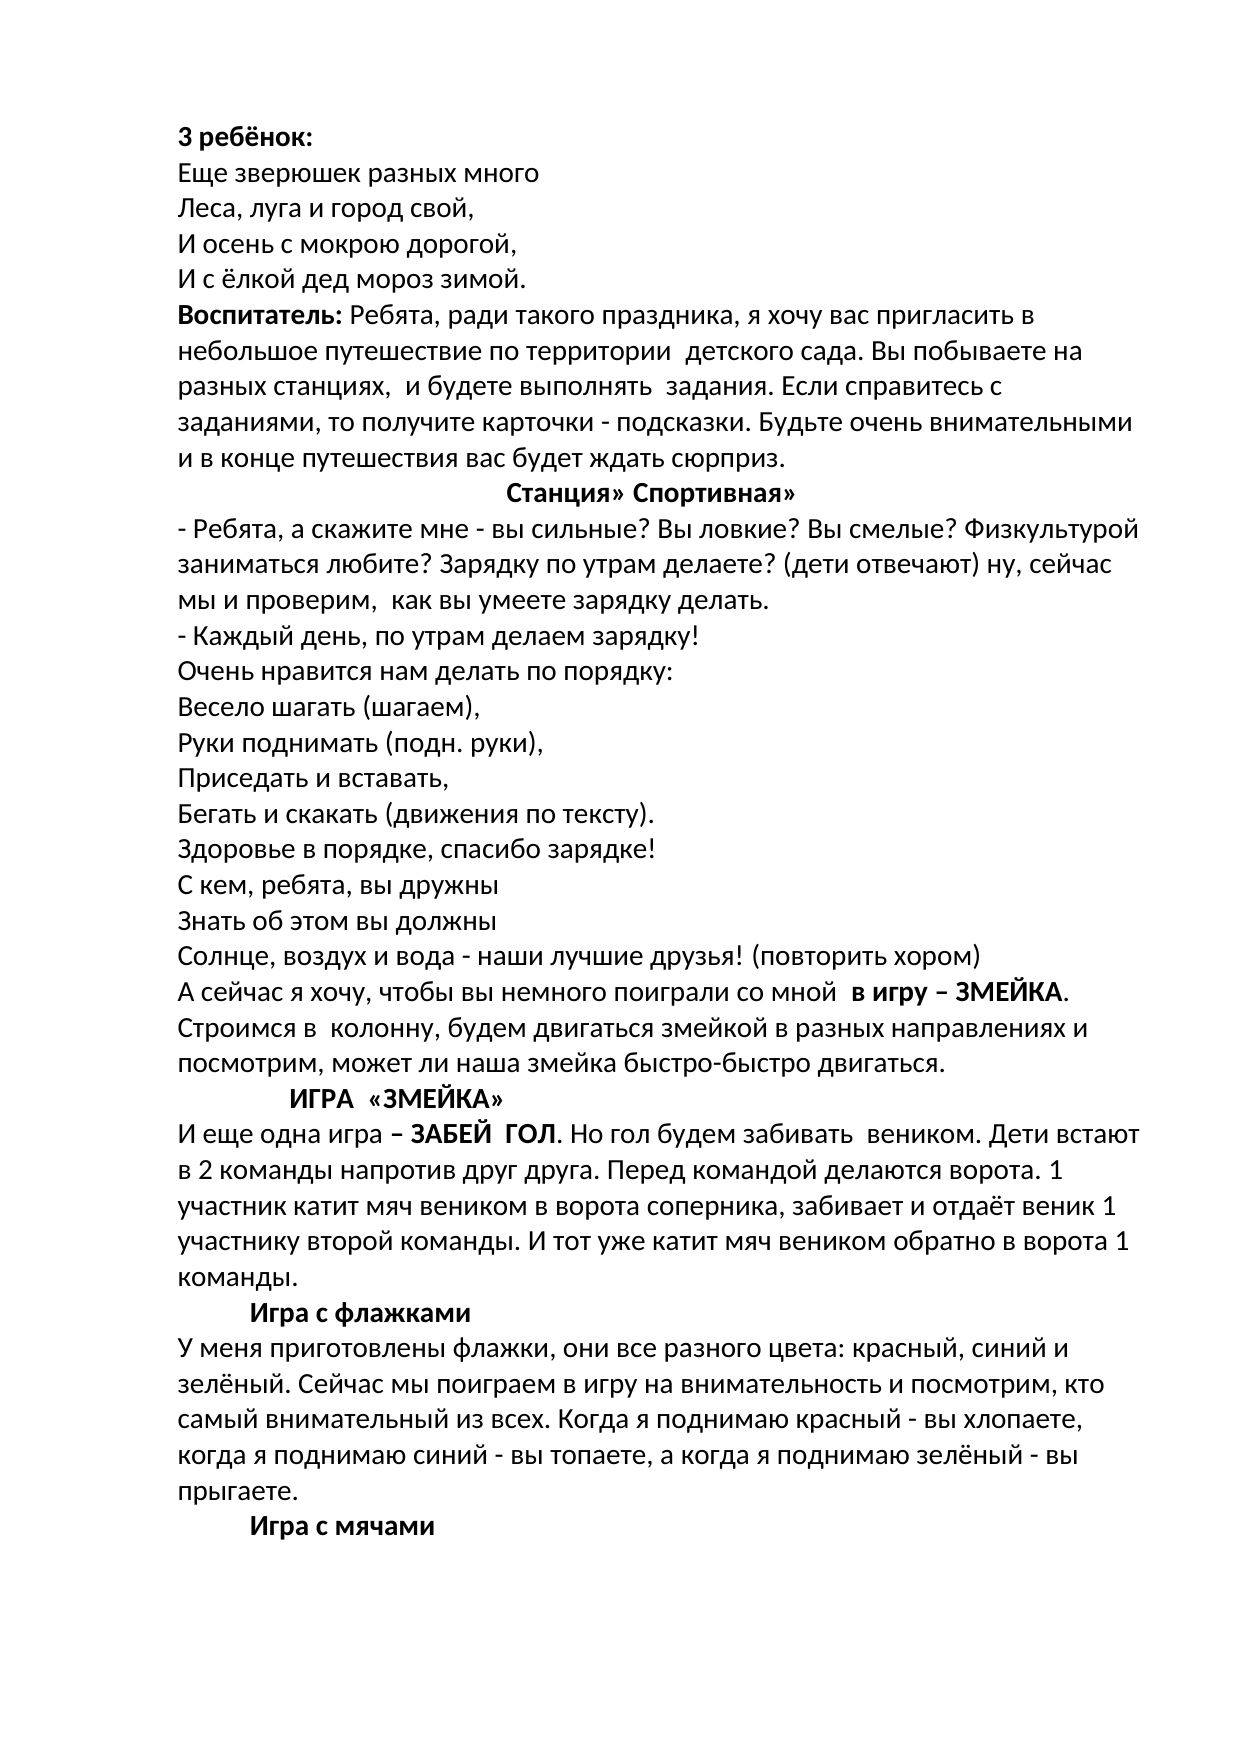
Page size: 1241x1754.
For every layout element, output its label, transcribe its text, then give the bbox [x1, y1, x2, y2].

text И еще одна игра – ЗАБЕЙ ГОЛ. Но гол будем забивать веником. Дети встают в 2 команды напротив друг друга. Перед командой делаются ворота. 1 участник катит мяч веником в ворота соперника, забивает и отдаёт веник 1 участнику второй команды. И тот уже катит мяч веником обратно в ворота 1 команды. [177, 1116, 1152, 1294]
text Леса, луга и город свой, [177, 189, 1152, 225]
text Игра с мячами [177, 1507, 1152, 1543]
text Игра с флажками [177, 1294, 1152, 1329]
text И осень с мокрою дорогой, [177, 225, 1152, 261]
text И с ёлкой дед мороз зимой. [177, 261, 1152, 296]
text У меня приготовлены флажки, они все разного цвета: красный, синий и зелёный. Сейчас мы поиграем в игру на внимательность и посмотрим, кто самый внимательный из всех. Когда я поднимаю красный - вы хлопаете, когда я поднимаю синий - вы топаете, а когда я поднимаю зелёный - вы прыгаете. [177, 1329, 1152, 1507]
text Весело шагать (шагаем), [177, 688, 1152, 724]
text Станция» Спортивная» [177, 474, 1152, 510]
text Воспитатель: Ребята, ради такого праздника, я хочу вас пригласить в небольшое путешествие по территории детского сада. Вы побываете на разных станциях, и будете выполнять задания. Если справитесь с заданиями, то получите карточки - подсказки. Будьте очень внимательными и в конце путешествия вас будет ждать сюрприз. [177, 296, 1152, 474]
text ИГРА «ЗМЕЙКА» [177, 1080, 1152, 1116]
text А сейчас я хочу, чтобы вы немного поиграли со мной в игру – ЗМЕЙКА. Строимся в колонну, будем двигаться змейкой в разных направлениях и посмотрим, может ли наша змейка быстро-быстро двигаться. [177, 973, 1152, 1080]
text - Каждый день, по утрам делаем зарядку! [177, 617, 1152, 652]
text Очень нравится нам делать по порядку: [177, 652, 1152, 688]
text Бегать и скакать (движения по тексту). [177, 795, 1152, 831]
text Приседать и вставать, [177, 759, 1152, 795]
text 3 ребёнок: [177, 118, 1152, 154]
text Здоровье в порядке, спасибо зарядке! [177, 831, 1152, 866]
text Руки поднимать (подн. руки), [177, 724, 1152, 759]
text С кем, ребята, вы дружны [177, 866, 1152, 902]
text - Ребята, а скажите мне - вы сильные? Вы ловкие? Вы смелые? Физкультурой заниматься любите? Зарядку по утрам делаете? (дети отвечают) ну, сейчас мы и проверим, как вы умеете зарядку делать. [177, 510, 1152, 617]
text Солнце, воздух и вода - наши лучшие друзья! (повторить хором) [177, 937, 1152, 973]
text Еще зверюшек разных много [177, 154, 1152, 189]
text Знать об этом вы должны [177, 902, 1152, 937]
